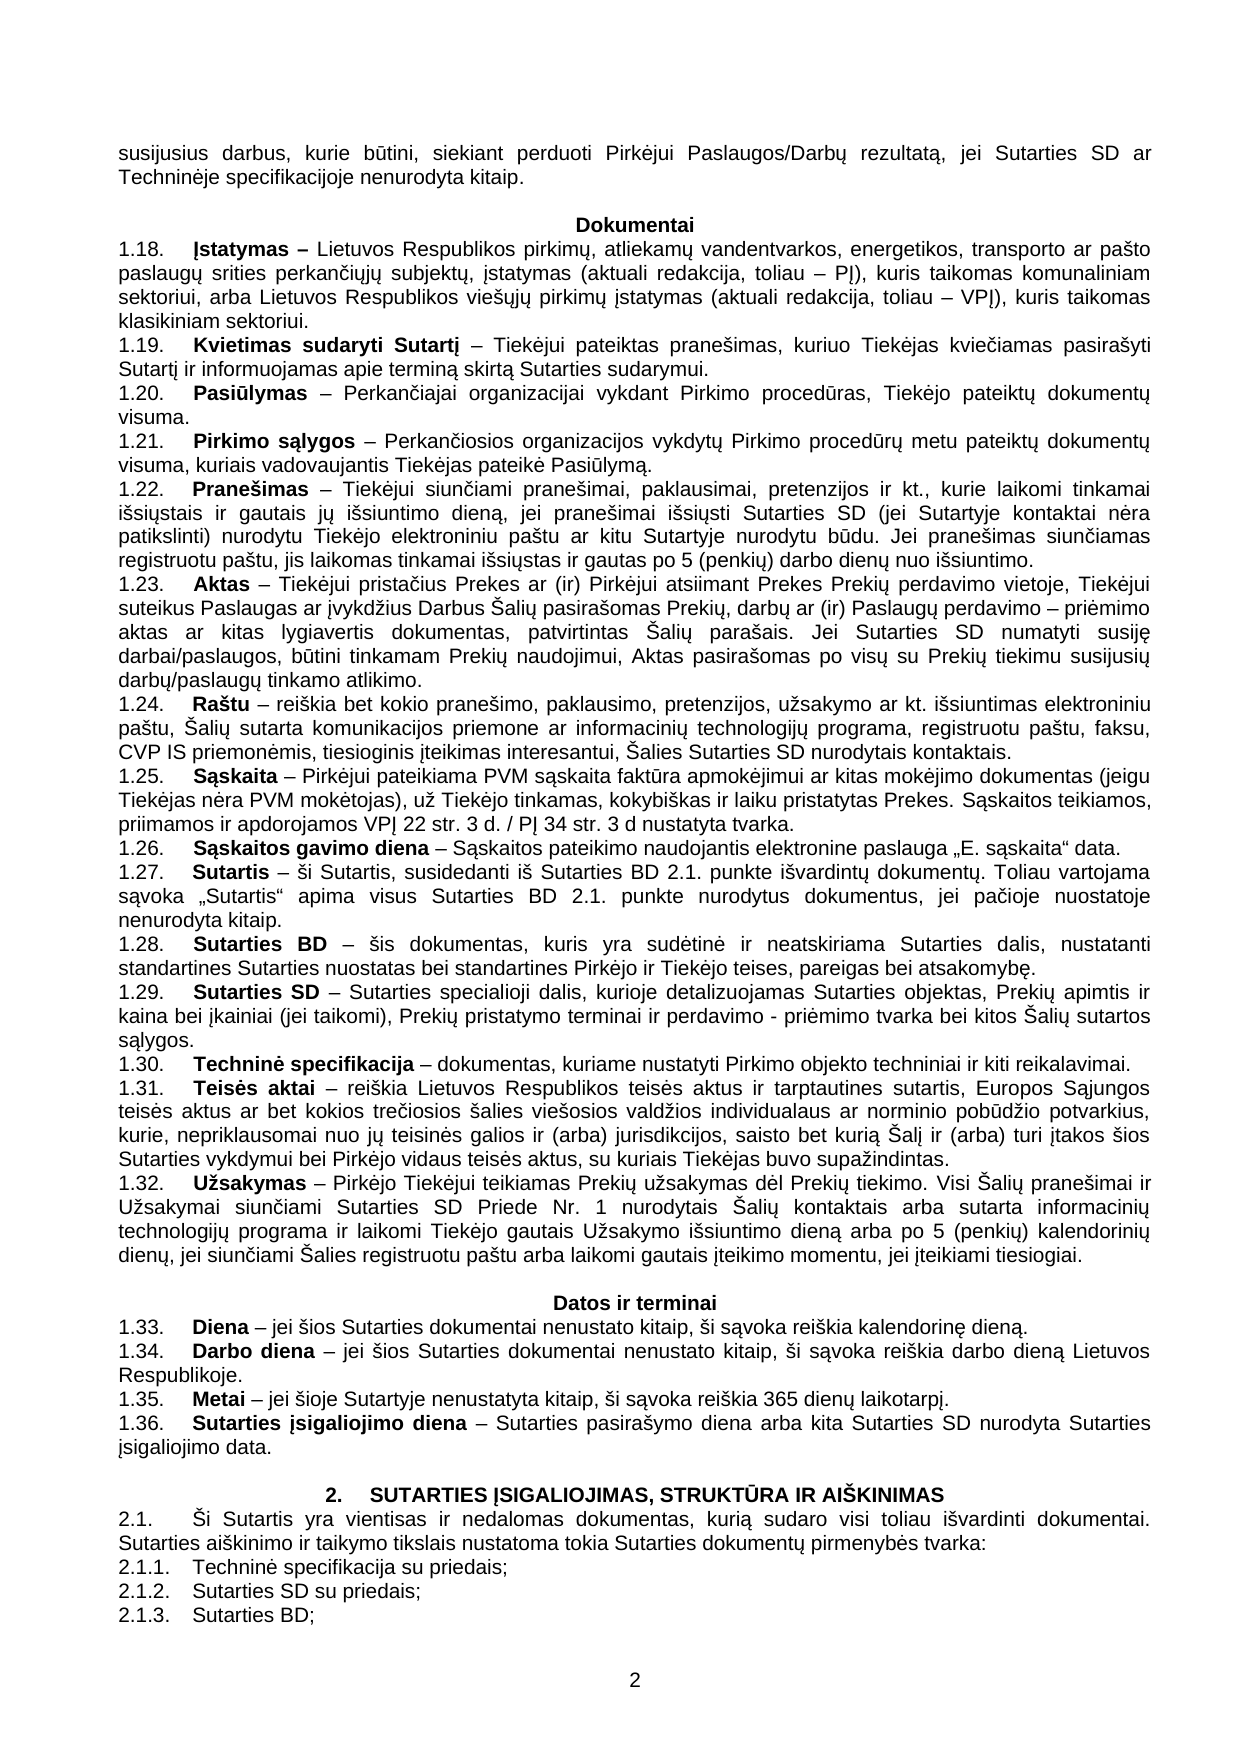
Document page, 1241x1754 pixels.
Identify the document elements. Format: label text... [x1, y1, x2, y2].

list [118, 141, 1152, 189]
list Užsakymas – Pirkėjo Tiekėjui teikiamas Prekių užsakymas dėl Prekių tiekimo. Visi Šalių pranešimai ir Užsakymai siunčiami Sutarties SD Priede Nr. 1 nurodytais Šalių kontaktais arba sutarta informacinių technologijų programa ir laikomi Tiekėjo gautais Užsakymo išsiuntimo dieną arba po 5 (penkių) kalendorinių dienų, jei siunčiami Šalies registruotu paštu arba laikomi gautais įteikimo momentu, jei įteikiami tiesiogiai. [118, 1171, 1152, 1267]
list Pranešimas – Tiekėjui siunčiami pranešimai, paklausimai, pretenzijos ir kt., kurie laikomi tinkamai išsiųstais ir gautais jų išsiuntimo dieną, jei pranešimai išsiųsti Sutarties SD (jei Sutartyje kontaktai nėra patikslinti) nurodytu Tiekėjo elektroniniu paštu ar kitu Sutartyje nurodytu būdu. Jei pranešimas siunčiamas registruotu paštu, jis laikomas tinkamai išsiųstas ir gautas po 5 (penkių) darbo dienų nuo išsiuntimo. [118, 476, 1152, 572]
list Aktas – Tiekėjui pristačius Prekes ar (ir) Pirkėjui atsiimant Prekes Prekių perdavimo vietoje, Tiekėjui suteikus Paslaugas ar įvykdžius Darbus Šalių pasirašomas Prekių, darbų ar (ir) Paslaugų perdavimo – priėmimo aktas ar kitas lygiavertis dokumentas, patvirtintas Šalių parašais. Jei Sutarties SD numatyti susiję darbai/paslaugos, būtini tinkamam Prekių naudojimui, Aktas pasirašomas po visų su Prekių tiekimu susijusių darbų/paslaugų tinkamo atlikimo. [118, 572, 1152, 692]
text Datos ir terminai [118, 1291, 1152, 1315]
text Dokumentai [118, 213, 1152, 237]
list Diena – jei šios Sutarties dokumentai nenustato kitaip, ši sąvoka reiškia kalendorinę dieną. [118, 1315, 1152, 1339]
list Kvietimas sudaryti Sutartį – Tiekėjui pateiktas pranešimas, kuriuo Tiekėjas kviečiamas pasirašyti Sutartį ir informuojamas apie terminą skirtą Sutarties sudarymui. [118, 333, 1152, 381]
list Metai – jei šioje Sutartyje nenustatyta kitaip, ši sąvoka reiškia 365 dienų laikotarpį. [118, 1387, 1152, 1411]
list Pasiūlymas – Perkančiajai organizacijai vykdant Pirkimo procedūras, Tiekėjo pateiktų dokumentų visuma. [118, 381, 1152, 428]
list Sutarties SD – Sutarties specialioji dalis, kurioje detalizuojamas Sutarties objektas, Prekių apimtis ir kaina bei įkainiai (jei taikomi), Prekių pristatymo terminai ir perdavimo - priėmimo tvarka bei kitos Šalių sutartos sąlygos. [118, 979, 1152, 1051]
list Darbo diena – jei šios Sutarties dokumentai nenustato kitaip, ši sąvoka reiškia darbo dieną Lietuvos Respublikoje. [118, 1339, 1152, 1387]
list Sutarties SD su priedais; [118, 1579, 1152, 1603]
list Techninė specifikacija – dokumentas, kuriame nustatyti Pirkimo objekto techniniai ir kiti reikalavimai. [118, 1051, 1152, 1075]
list SUTARTIES ĮSIGALIOJIMAS, STRUKTŪRA IR AIŠKINIMAS [118, 1483, 1152, 1507]
list Sąskaita – Pirkėjui pateikiama PVM sąskaita faktūra apmokėjimui ar kitas mokėjimo dokumentas (jeigu Tiekėjas nėra PVM mokėtojas), už Tiekėjo tinkamas, kokybiškas ir laiku pristatytas Prekes. Sąskaitos teikiamos, priimamos ir apdorojamos VPĮ 22 str. 3 d. / PĮ 34 str. 3 d nustatyta tvarka. [118, 764, 1152, 836]
list Sąskaitos gavimo diena – Sąskaitos pateikimo naudojantis elektronine paslauga „E. sąskaita“ data. [118, 836, 1152, 860]
list Pirkimo sąlygos – Perkančiosios organizacijos vykdytų Pirkimo procedūrų metu pateiktų dokumentų visuma, kuriais vadovaujantis Tiekėjas pateikė Pasiūlymą. [118, 428, 1152, 476]
list Techninė specifikacija su priedais; [118, 1555, 1152, 1579]
list Raštu – reiškia bet kokio pranešimo, paklausimo, pretenzijos, užsakymo ar kt. išsiuntimas elektroniniu paštu, Šalių sutarta komunikacijos priemone ar informacinių technologijų programa, registruotu paštu, faksu, CVP IS priemonėmis, tiesioginis įteikimas interesantui, Šalies Sutarties SD nurodytais kontaktais. [118, 692, 1152, 764]
list Teisės aktai – reiškia Lietuvos Respublikos teisės aktus ir tarptautines sutartis, Europos Sąjungos teisės aktus ar bet kokios trečiosios šalies viešosios valdžios individualaus ar norminio pobūdžio potvarkius, kurie, nepriklausomai nuo jų teisinės galios ir (arba) jurisdikcijos, saisto bet kurią Šalį ir (arba) turi įtakos šios Sutarties vykdymui bei Pirkėjo vidaus teisės aktus, su kuriais Tiekėjas buvo supažindintas. [118, 1075, 1152, 1171]
list Sutarties įsigaliojimo diena – Sutarties pasirašymo diena arba kita Sutarties SD nurodyta Sutarties įsigaliojimo data. [118, 1411, 1152, 1459]
list Sutarties BD – šis dokumentas, kuris yra sudėtinė ir neatskiriama Sutarties dalis, nustatanti standartines Sutarties nuostatas bei standartines Pirkėjo ir Tiekėjo teises, pareigas bei atsakomybę. [118, 932, 1152, 979]
list Ši Sutartis yra vientisas ir nedalomas dokumentas, kurią sudaro visi toliau išvardinti dokumentai. Sutarties aiškinimo ir taikymo tikslais nustatoma tokia Sutarties dokumentų pirmenybės tvarka: [118, 1507, 1152, 1555]
list Sutarties BD; [118, 1603, 1152, 1627]
list Sutartis – ši Sutartis, susidedanti iš Sutarties BD 2.1. punkte išvardintų dokumentų. Toliau vartojama sąvoka „Sutartis“ apima visus Sutarties BD 2.1. punkte nurodytus dokumentus, jei pačioje nuostatoje nenurodyta kitaip. [118, 860, 1152, 932]
list Įstatymas – Lietuvos Respublikos pirkimų, atliekamų vandentvarkos, energetikos, transporto ar pašto paslaugų srities perkančiųjų subjektų, įstatymas (aktuali redakcija, toliau – PĮ), kuris taikomas komunaliniam sektoriui, arba Lietuvos Respublikos viešųjų pirkimų įstatymas (aktuali redakcija, toliau – VPĮ), kuris taikomas klasikiniam sektoriui. [118, 237, 1152, 333]
